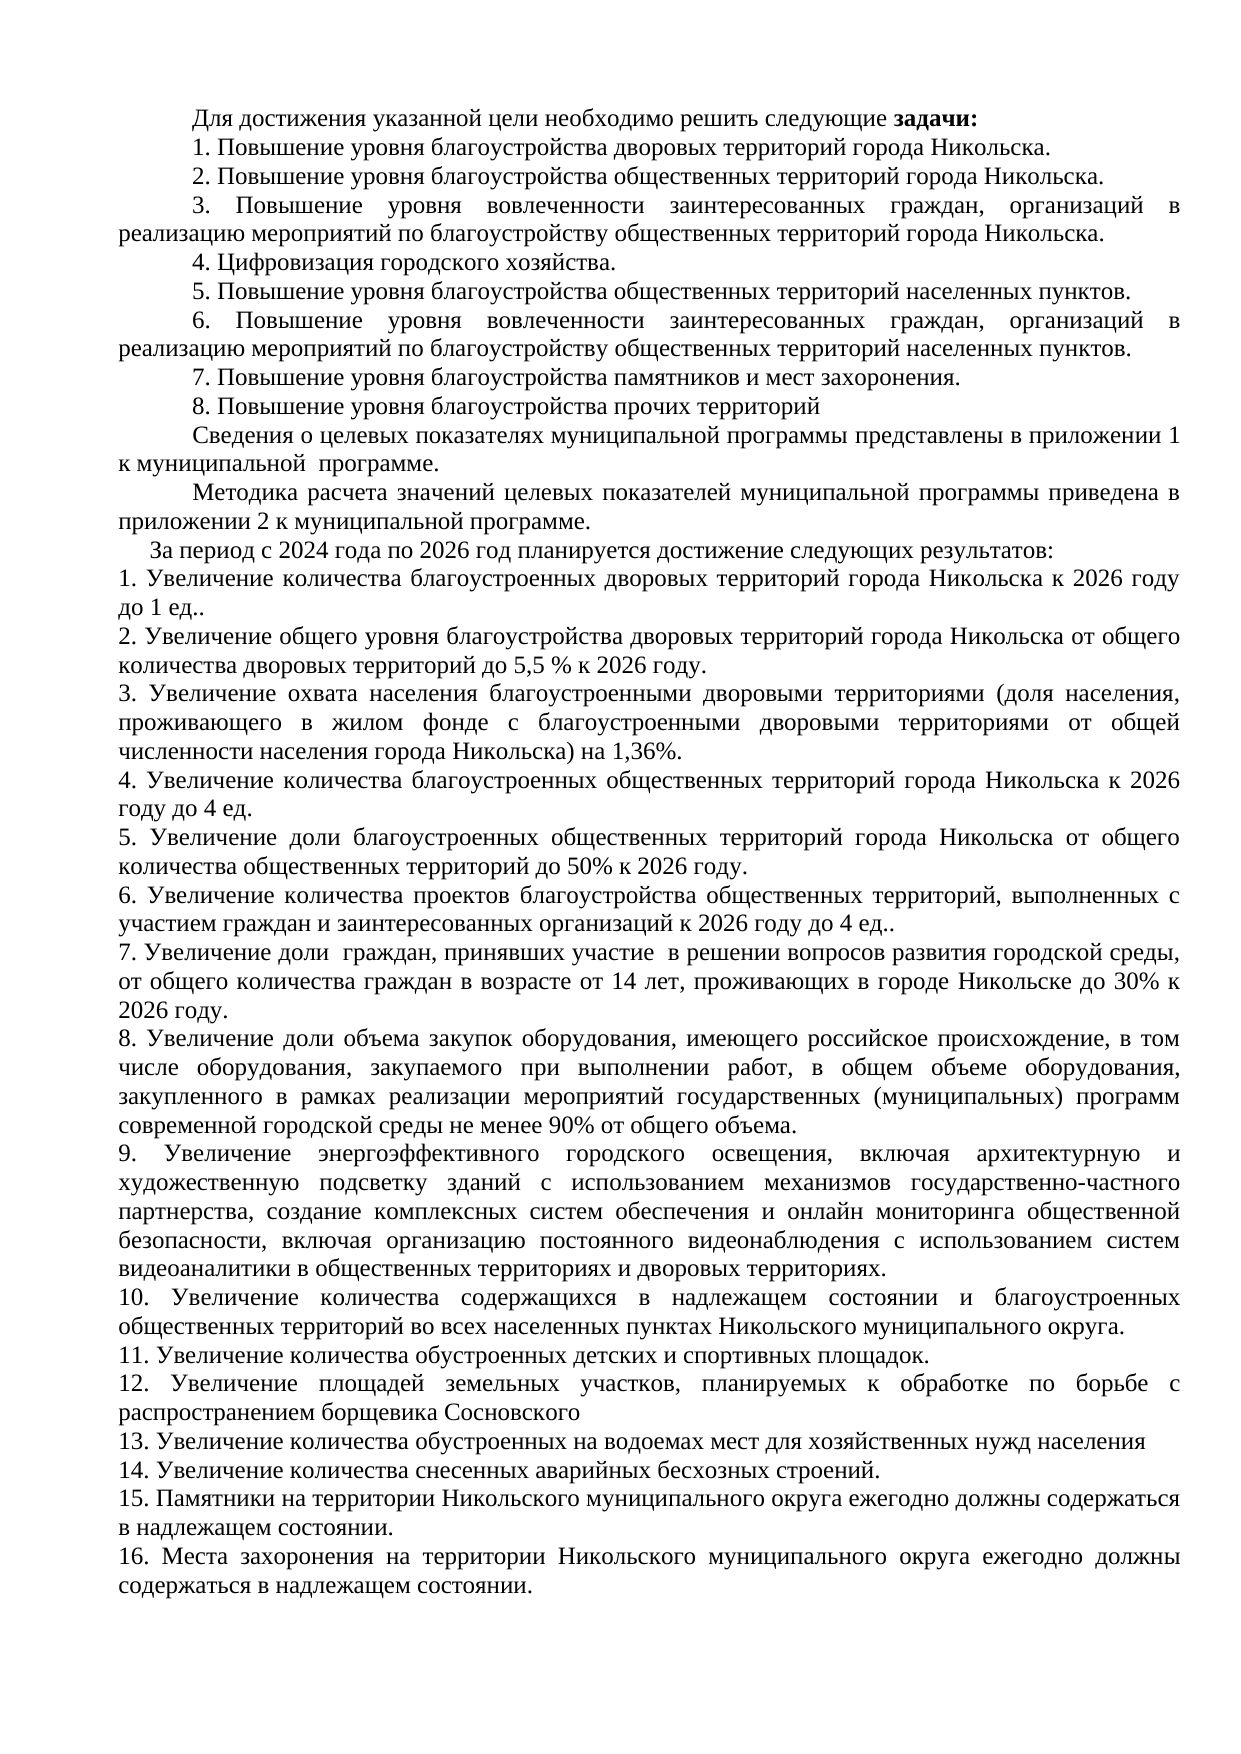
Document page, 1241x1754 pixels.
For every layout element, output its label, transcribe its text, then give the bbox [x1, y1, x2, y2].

text 14. Увеличение количества снесенных аварийных бесхозных строений. [118, 1455, 1181, 1483]
text Сведения о целевых показателях муниципальной программы представлены в приложении 1 к муниципальной программе. [118, 420, 1181, 477]
text 7. Повышение уровня благоустройства памятников и мест захоронения. [118, 362, 1181, 391]
text Для достижения указанной цели необходимо решить следующие задачи: [118, 103, 1181, 132]
text 8. Увеличение доли объема закупок оборудования, имеющего российское происхождение, в том числе оборудования, закупаемого при выполнении работ, в общем объеме оборудования, закупленного в рамках реализации мероприятий государственных (муниципальных) программ современной городской среды не менее 90% от общего объема. [118, 1023, 1181, 1138]
text 5. Повышение уровня благоустройства общественных территорий населенных пунктов. [118, 276, 1181, 305]
text 4. Цифровизация городского хозяйства. [118, 247, 1181, 276]
text 2. Увеличение общего уровня благоустройства дворовых территорий города Никольска от общего количества дворовых территорий до 5,5 % к 2026 году. [118, 621, 1181, 678]
text 12. Увеличение площадей земельных участков, планируемых к обработке по борьбе с распространением борщевика Сосновского [118, 1368, 1181, 1426]
text Методика расчета значений целевых показателей муниципальной программы приведена в приложении 2 к муниципальной программе. [118, 477, 1181, 535]
text 5. Увеличение доли благоустроенных общественных территорий города Никольска от общего количества общественных территорий до 50% к 2026 году. [118, 822, 1181, 880]
text 15. Памятники на территории Никольского муниципального округа ежегодно должны содержаться в надлежащем состоянии. [118, 1483, 1181, 1541]
text 13. Увеличение количества обустроенных на водоемах мест для хозяйственных нужд населения [118, 1426, 1181, 1455]
text 3. Повышение уровня вовлеченности заинтересованных граждан, организаций в реализацию мероприятий по благоустройству общественных территорий города Никольска. [118, 190, 1181, 247]
text 16. Места захоронения на территории Никольского муниципального округа ежегодно должны содержаться в надлежащем состоянии. [118, 1541, 1181, 1598]
text 11. Увеличение количества обустроенных детских и спортивных площадок. [118, 1340, 1181, 1368]
text 6. Повышение уровня вовлеченности заинтересованных граждан, организаций в реализацию мероприятий по благоустройству общественных территорий населенных пунктов. [118, 305, 1181, 362]
text 8. Повышение уровня благоустройства прочих территорий [118, 391, 1181, 420]
text 2. Повышение уровня благоустройства общественных территорий города Никольска. [118, 161, 1181, 190]
text 9. Увеличение энергоэффективного городского освещения, включая архитектурную и художественную подсветку зданий с использованием механизмов государственно-частного партнерства, создание комплексных систем обеспечения и онлайн мониторинга общественной безопасности, включая организацию постоянного видеонаблюдения с использованием систем видеоаналитики в общественных территориях и дворовых территориях. [118, 1138, 1181, 1282]
text 4. Увеличение количества благоустроенных общественных территорий города Никольска к 2026 году до 4 ед. [118, 765, 1181, 822]
text 10. Увеличение количества содержащихся в надлежащем состоянии и благоустроенных общественных территорий во всех населенных пунктах Никольского муниципального округа. [118, 1282, 1181, 1340]
text 3. Увеличение охвата населения благоустроенными дворовыми территориями (доля населения, проживающего в жилом фонде с благоустроенными дворовыми территориями от общей численности населения города Никольска) на 1,36%. [118, 678, 1181, 765]
text За период с 2024 года по 2026 год планируется достижение следующих результатов: [118, 535, 1181, 563]
text 1. Повышение уровня благоустройства дворовых территорий города Никольска. [118, 132, 1181, 161]
text 6. Увеличение количества проектов благоустройства общественных территорий, выполненных с участием граждан и заинтересованных организаций к 2026 году до 4 ед.. [118, 880, 1181, 937]
text 1. Увеличение количества благоустроенных дворовых территорий города Никольска к 2026 году до 1 ед.. [118, 563, 1181, 621]
text 7. Увеличение доли граждан, принявших участие в решении вопросов развития городской среды, от общего количества граждан в возрасте от 14 лет, проживающих в городе Никольске до 30% к 2026 году. [118, 937, 1181, 1023]
